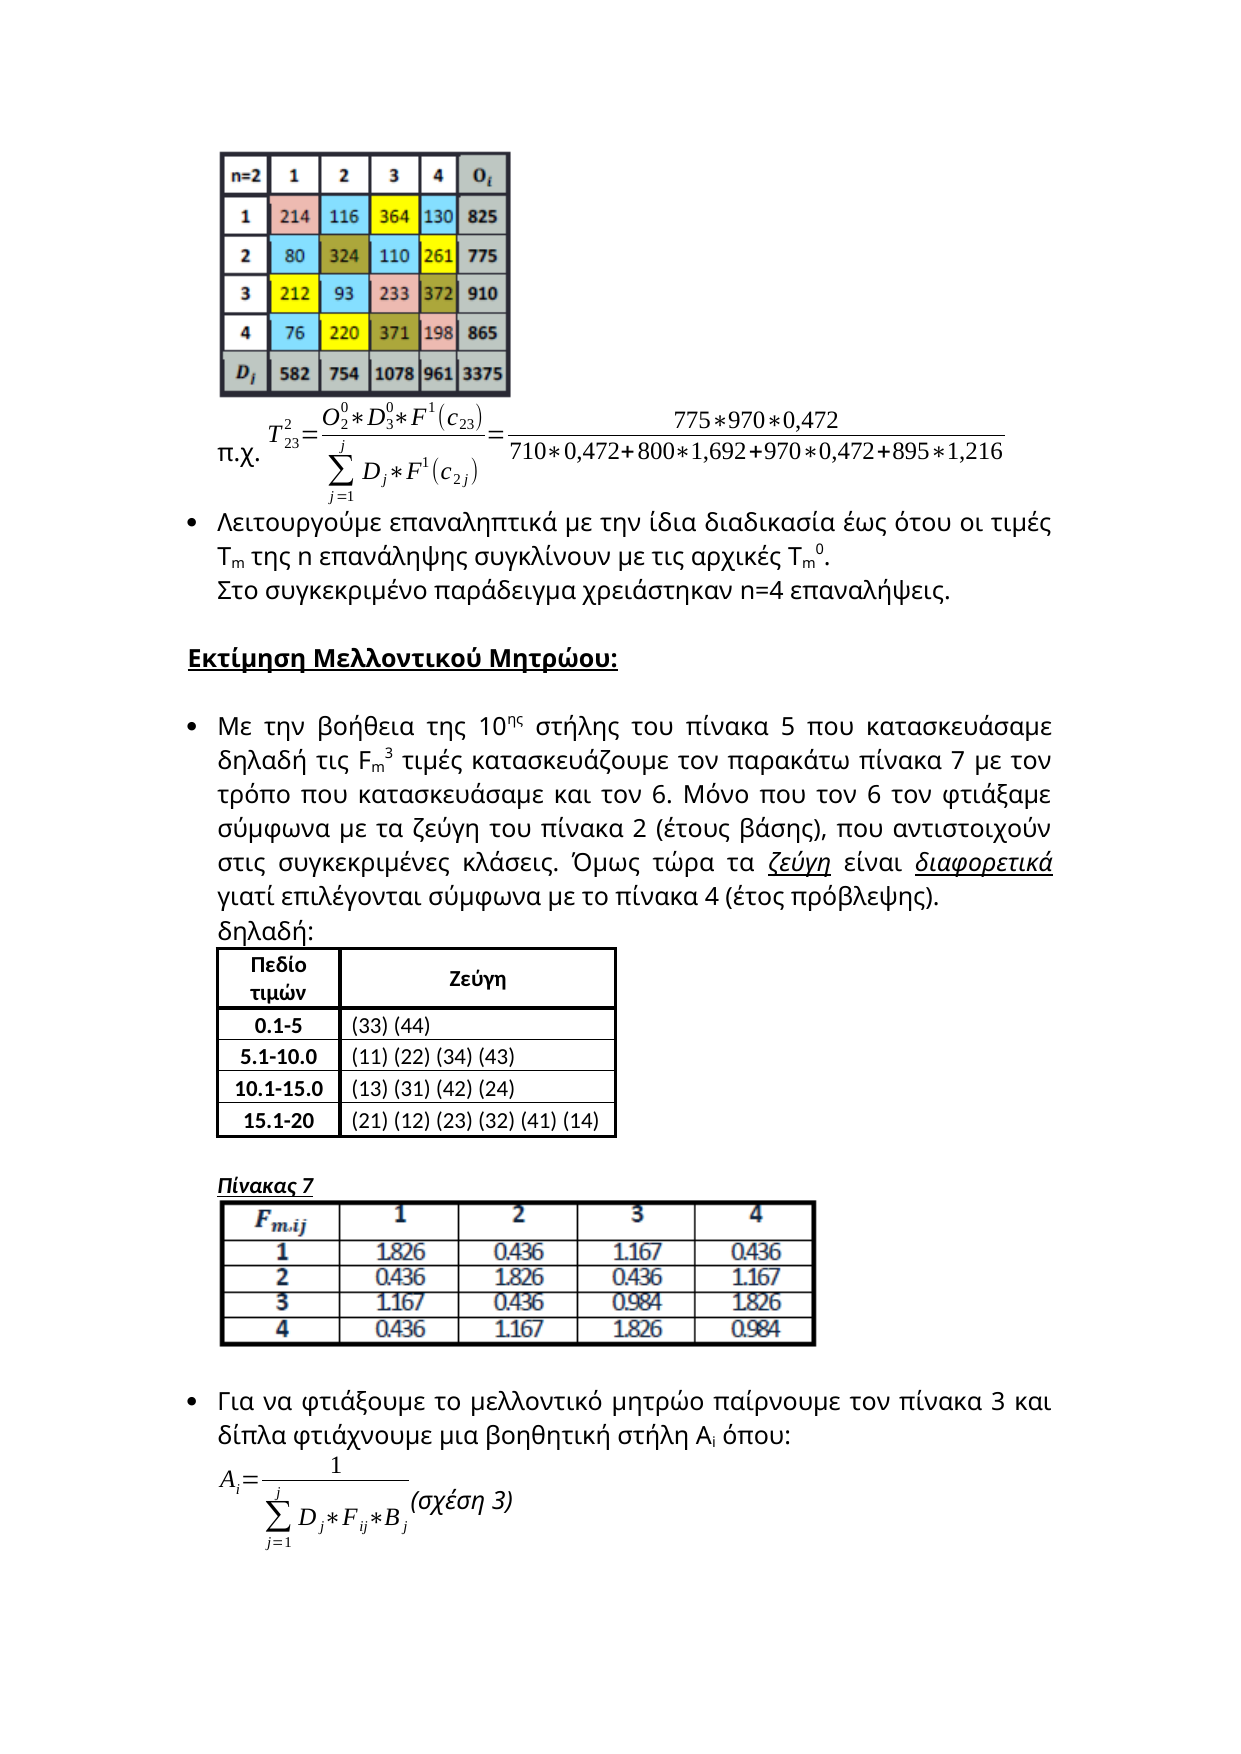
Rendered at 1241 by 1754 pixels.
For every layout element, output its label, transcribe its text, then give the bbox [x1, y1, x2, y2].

list (σχέση 3) [217, 1452, 1053, 1551]
table_cell 15.1-20 [219, 1103, 338, 1134]
table_header Πεδίο τιμών [219, 950, 338, 1006]
list Στο συγκεκριμένο παράδειγμα χρειάστηκαν n=4 επαναλήψεις. [217, 572, 1053, 607]
list π.χ. [217, 398, 1053, 504]
picture [217, 1199, 818, 1350]
text Εκτίμηση Μελλοντικού Μητρώου: [187, 641, 1053, 675]
table_cell (33) (44) [342, 1010, 614, 1039]
table_cell 5.1-10.0 [219, 1040, 338, 1070]
list Για να φτιάξουμε το μελλοντικό μητρώο παίρνουμε τον πίνακα 3 και δίπλα φτιάχνουμε μια βοηθητική στήλη Αi όπου: [187, 1384, 1053, 1452]
table_cell 0.1-5 [219, 1010, 338, 1039]
table_cell (13) (31) (42) (24) [342, 1071, 614, 1102]
table_cell 10.1-15.0 [219, 1071, 338, 1102]
table_cell (21) (12) (23) (32) (41) (14) [342, 1103, 614, 1134]
list Λειτουργούμε επαναληπτικά με την ίδια διαδικασία έως ότου οι τιμές Τm της n επανάληψης συγκλίνουν με τις αρχικές Tm0. [187, 504, 1053, 572]
table_cell (11) (22) (34) (43) [342, 1040, 614, 1070]
list δηλαδή: [217, 913, 1053, 947]
list Με την βοήθεια της 10ης στήλης του πίνακα 5 που κατασκευάσαμε δηλαδή τις Fm3 τιμές κατασκευάζουμε τον παρακάτω πίνακα 7 με τον τρόπο που κατασκευάσαμε και τον 6. Μόνο που τον 6 τον φτιάξαμε σύμφωνα με τα ζεύγη του πίνακα 2 (έτους βάσης), που αντιστοιχούν στις συγκεκριμένες κλάσεις. Όμως τώρα τα ζεύγη είναι διαφορετικά γιατί επιλέγονται σύμφωνα με το πίνακα 4 (έτος πρόβλεψης). [187, 709, 1053, 913]
table_header Ζεύγη [342, 950, 614, 1006]
picture [217, 150, 514, 399]
list Πίνακας 7 [217, 1172, 1053, 1200]
